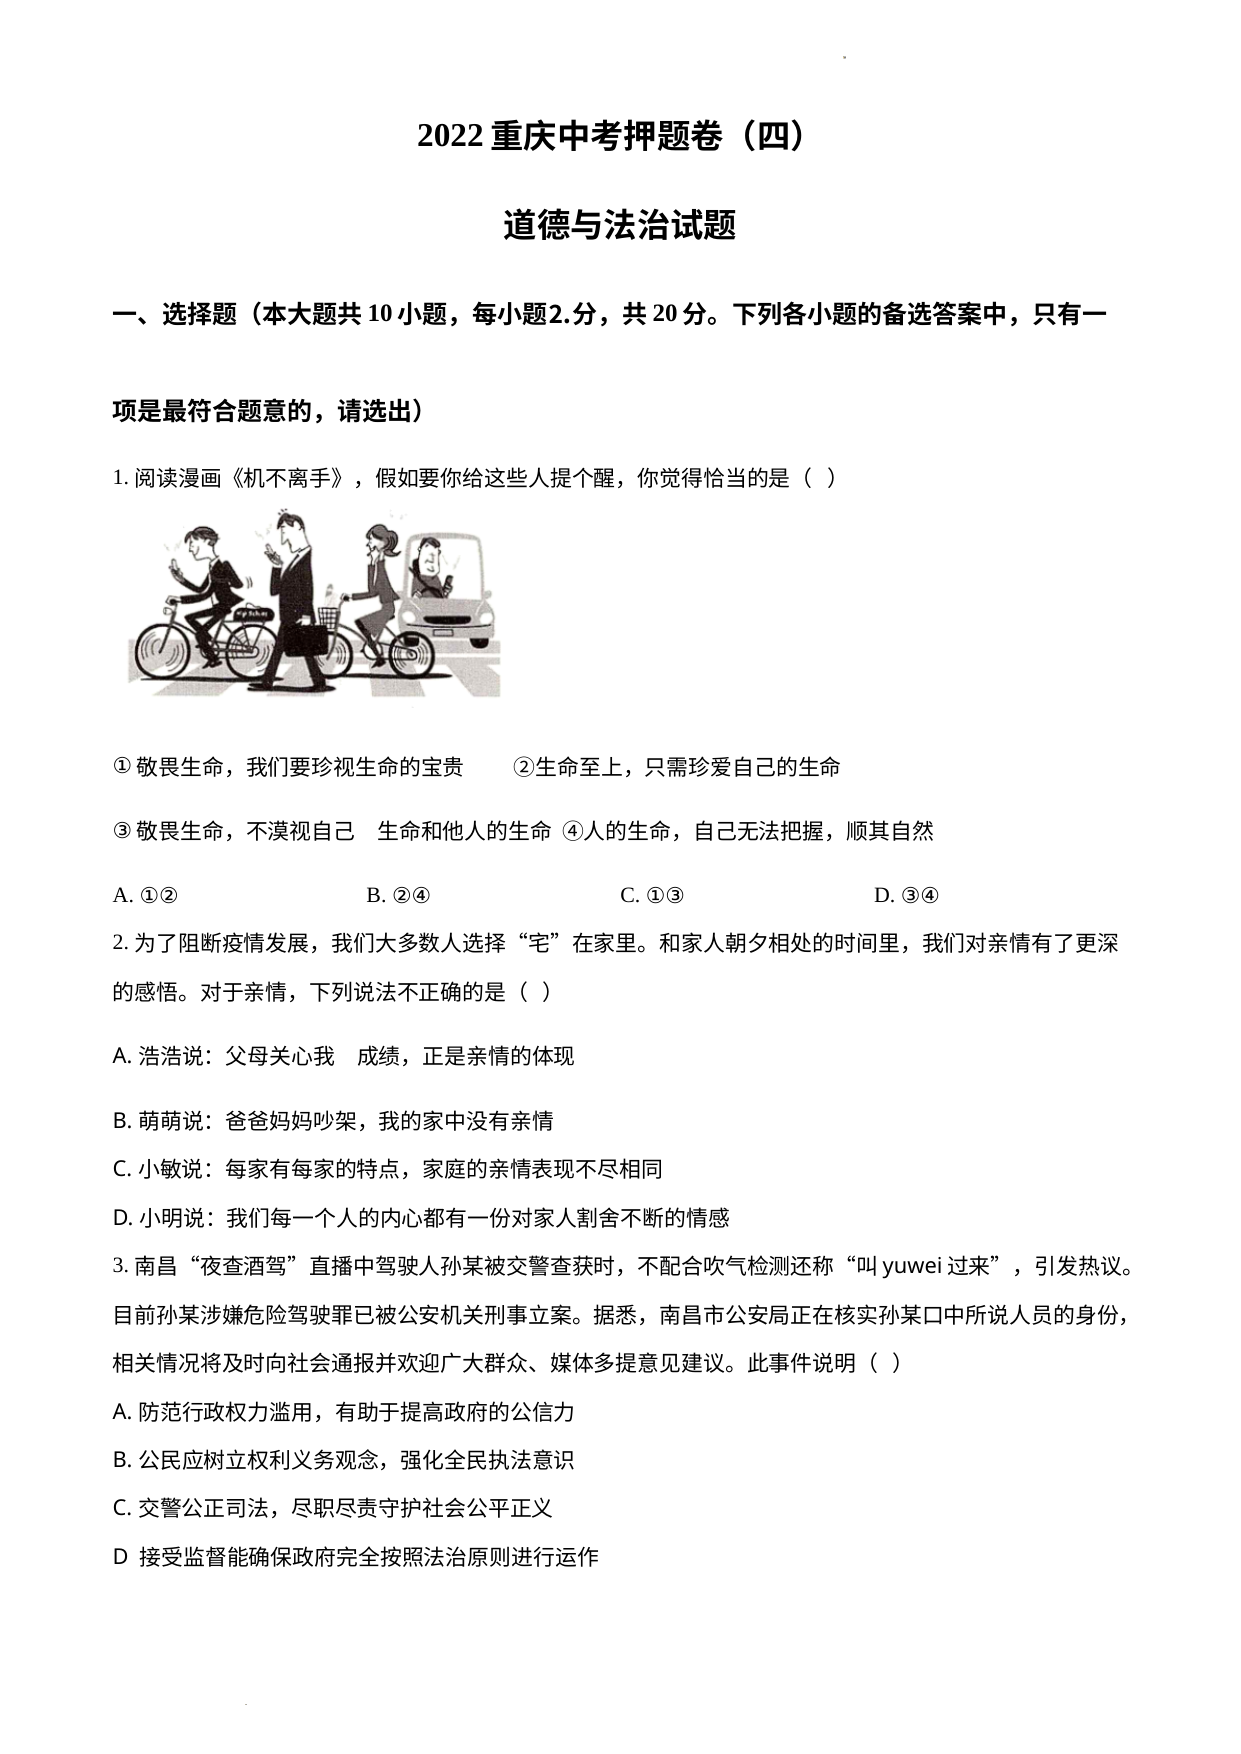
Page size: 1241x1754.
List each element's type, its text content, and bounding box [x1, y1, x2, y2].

text C. 小敏说：每家有每家的特点，家庭的亲情表现不尽相同 [112, 1152, 1128, 1184]
text A. 浩浩说：父母关心我成绩，正是亲情的体现 [112, 1023, 1128, 1088]
text ①敬畏生命，我们要珍视生命的宝贵 ②生命至上，只需珍爱自己的生命 [112, 749, 1128, 782]
text D 接受监督能确保政府完全按照法治原则进行运作 [112, 1539, 1128, 1572]
text B. 萌萌说：爸爸妈妈吵架，我的家中没有亲情 [112, 1103, 1128, 1136]
text 道德与法治试题 [112, 191, 1128, 256]
text 1. 阅读漫画《机不离手》，假如要你给这些人提个醒，你觉得恰当的是（ ） [112, 461, 1128, 493]
text ③敬畏生命，不漠视自己生命和他人的生命 ④人的生命，自己无法把握，顺其自然 [112, 797, 1128, 862]
text A. ①② B. ②④ C. ①③ D. ③④ [112, 878, 1128, 911]
text 2. 为了阻断疫情发展，我们大多数人选择“宅”在家里。和家人朝夕相处的时间里，我们对亲情有了更深的感悟。对于亲情，下列说法不正确的是（ ） [112, 926, 1128, 1007]
text 3. 南昌“夜查酒驾”直播中驾驶人孙某被交警查获时，不配合吹气检测还称“叫yuwei过来”，引发热议。目前孙某涉嫌危险驾驶罪已被公安机关刑事立案。据悉，南昌市公安局正在核实孙某口中所说人员的身份，相关情况将及时向社会通报并欢迎广大群众、媒体多提意见建议。此事件说明（ ） [112, 1248, 1128, 1378]
text 2022重庆中考押题卷（四） [112, 102, 1128, 167]
text 一、选择题（本大题共10小题，每小题⒉分，共20分。下列各小题的备选答案中，只有一项是最符合题意的，请选出） [112, 280, 1128, 442]
text B. 公民应树立权利义务观念，强化全民执法意识 [112, 1443, 1128, 1475]
picture [112, 508, 511, 708]
text C. 交警公正司法，尽职尽责守护社会公平正义 [112, 1491, 1128, 1523]
text D. 小明说：我们每一个人的内心都有一份对家人割舍不断的情感 [112, 1200, 1128, 1233]
text A. 防范行政权力滥用，有助于提高政府的公信力 [112, 1394, 1128, 1427]
